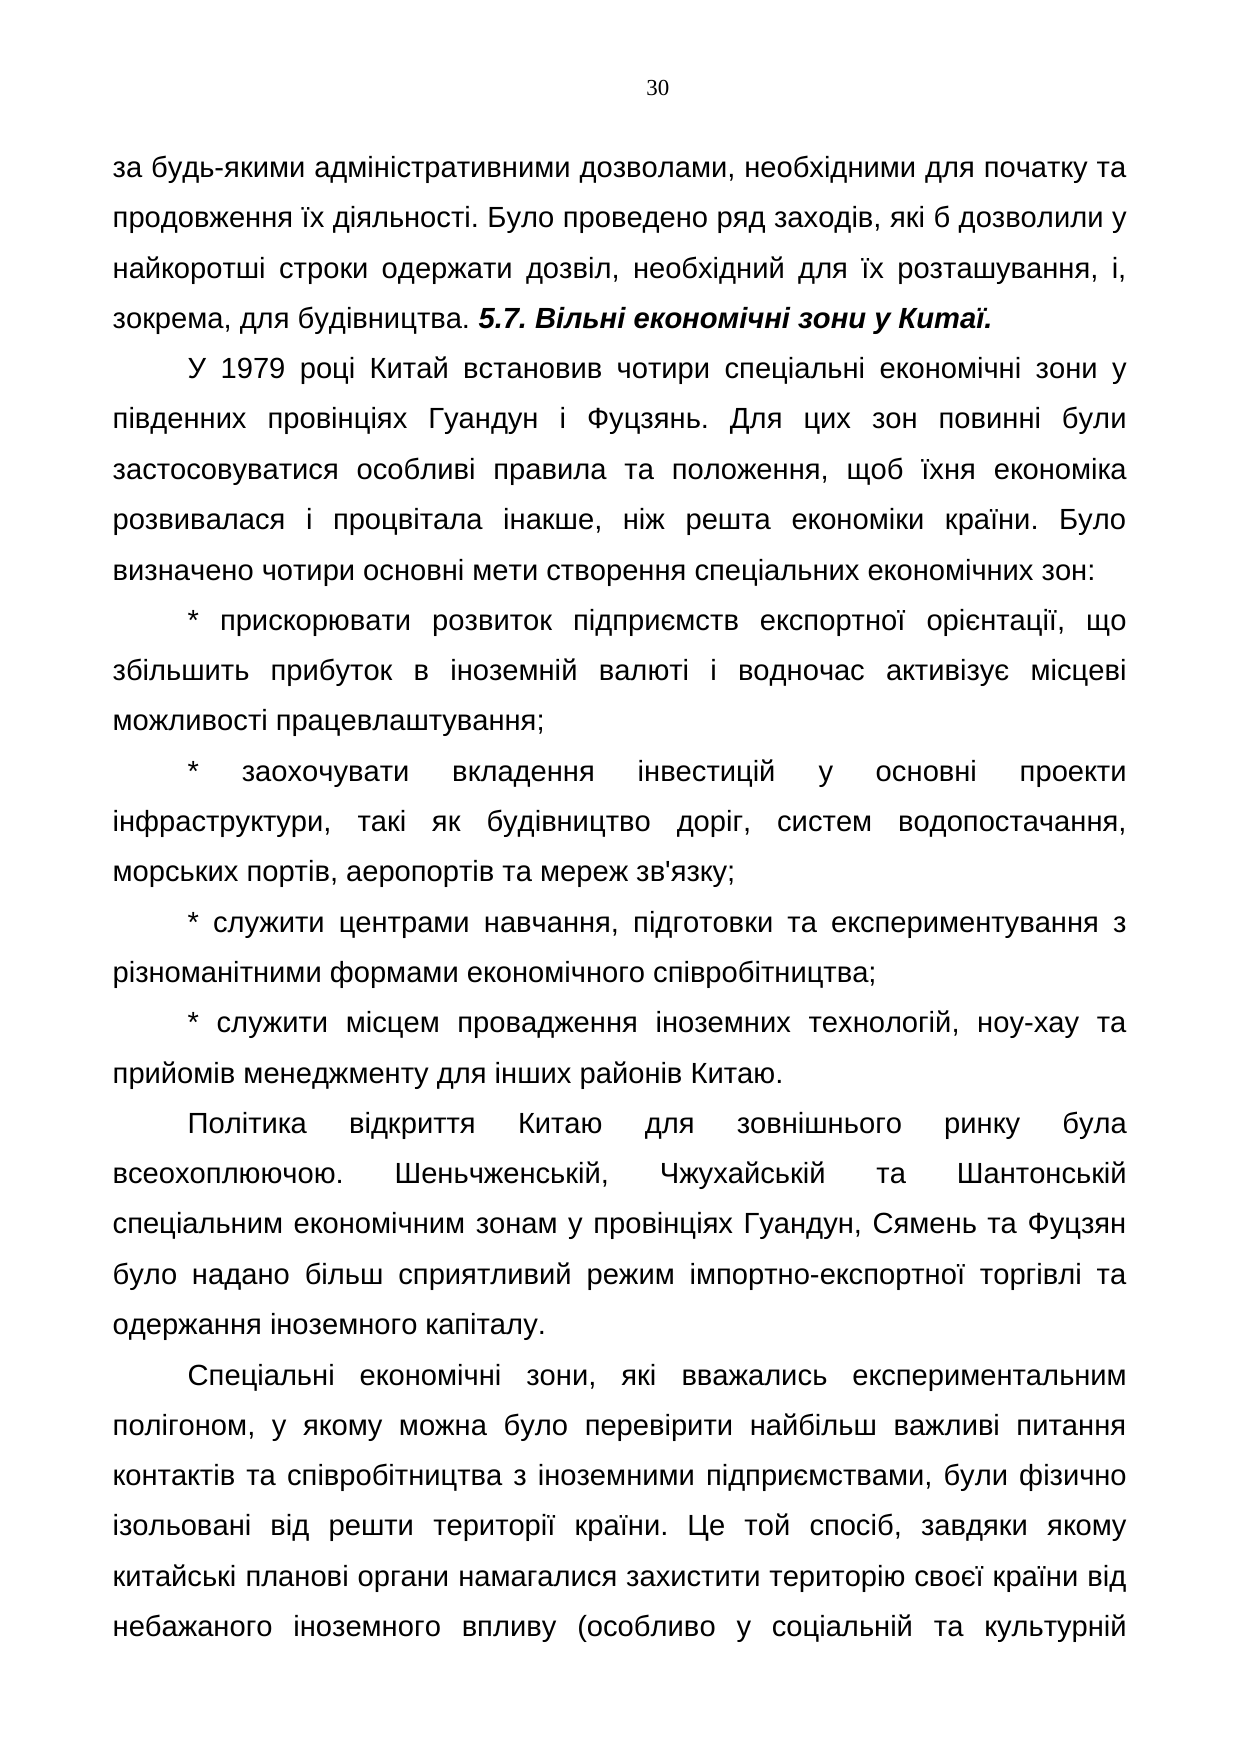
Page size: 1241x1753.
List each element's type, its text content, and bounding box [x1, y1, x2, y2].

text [112, 1357, 1128, 1643]
text * служити центрами навчання, підготовки та експериментування з різноманітними формами економічного співробітництва; [112, 905, 1128, 988]
text * служити місцем провадження іноземних технологій, ноу-хау та прийомів менеджменту для інших районів Китаю. [112, 1005, 1128, 1089]
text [112, 150, 1128, 334]
text У 1979 році Китай встановив чотири спеціальні економічні зони у південних провінціях Гуандун і Фуцзянь. Для цих зон повинні були застосовуватися особливі правила та положення, щоб їхня економіка розвивалася і процвітала інакше, ніж решта економіки країни. Було визначено чотири основні мети створення спеціальних економічних зон: [112, 351, 1128, 586]
text Політика відкриття Китаю для зовнішнього ринку була всеохоплюючою. Шеньчженській, Чжухайській та Шантонській спеціальним економічним зонам у провінціях Гуандун, Сямень та Фуцзян було надано більш сприятливий режим імпортно-експортної торгівлі та одержання іноземного капіталу. [112, 1106, 1128, 1341]
text * прискорювати розвиток підприємств експортної орієнтації, що збільшить прибуток в іноземній валюті і водночас активізує місцеві можливості працевлаштування; [112, 603, 1128, 737]
text * заохочувати вкладення інвестицій у основні проекти інфраструктури, такі як будівництво доріг, систем водопостачання, морських портів, аеропортів та мереж зв'язку; [112, 754, 1128, 888]
